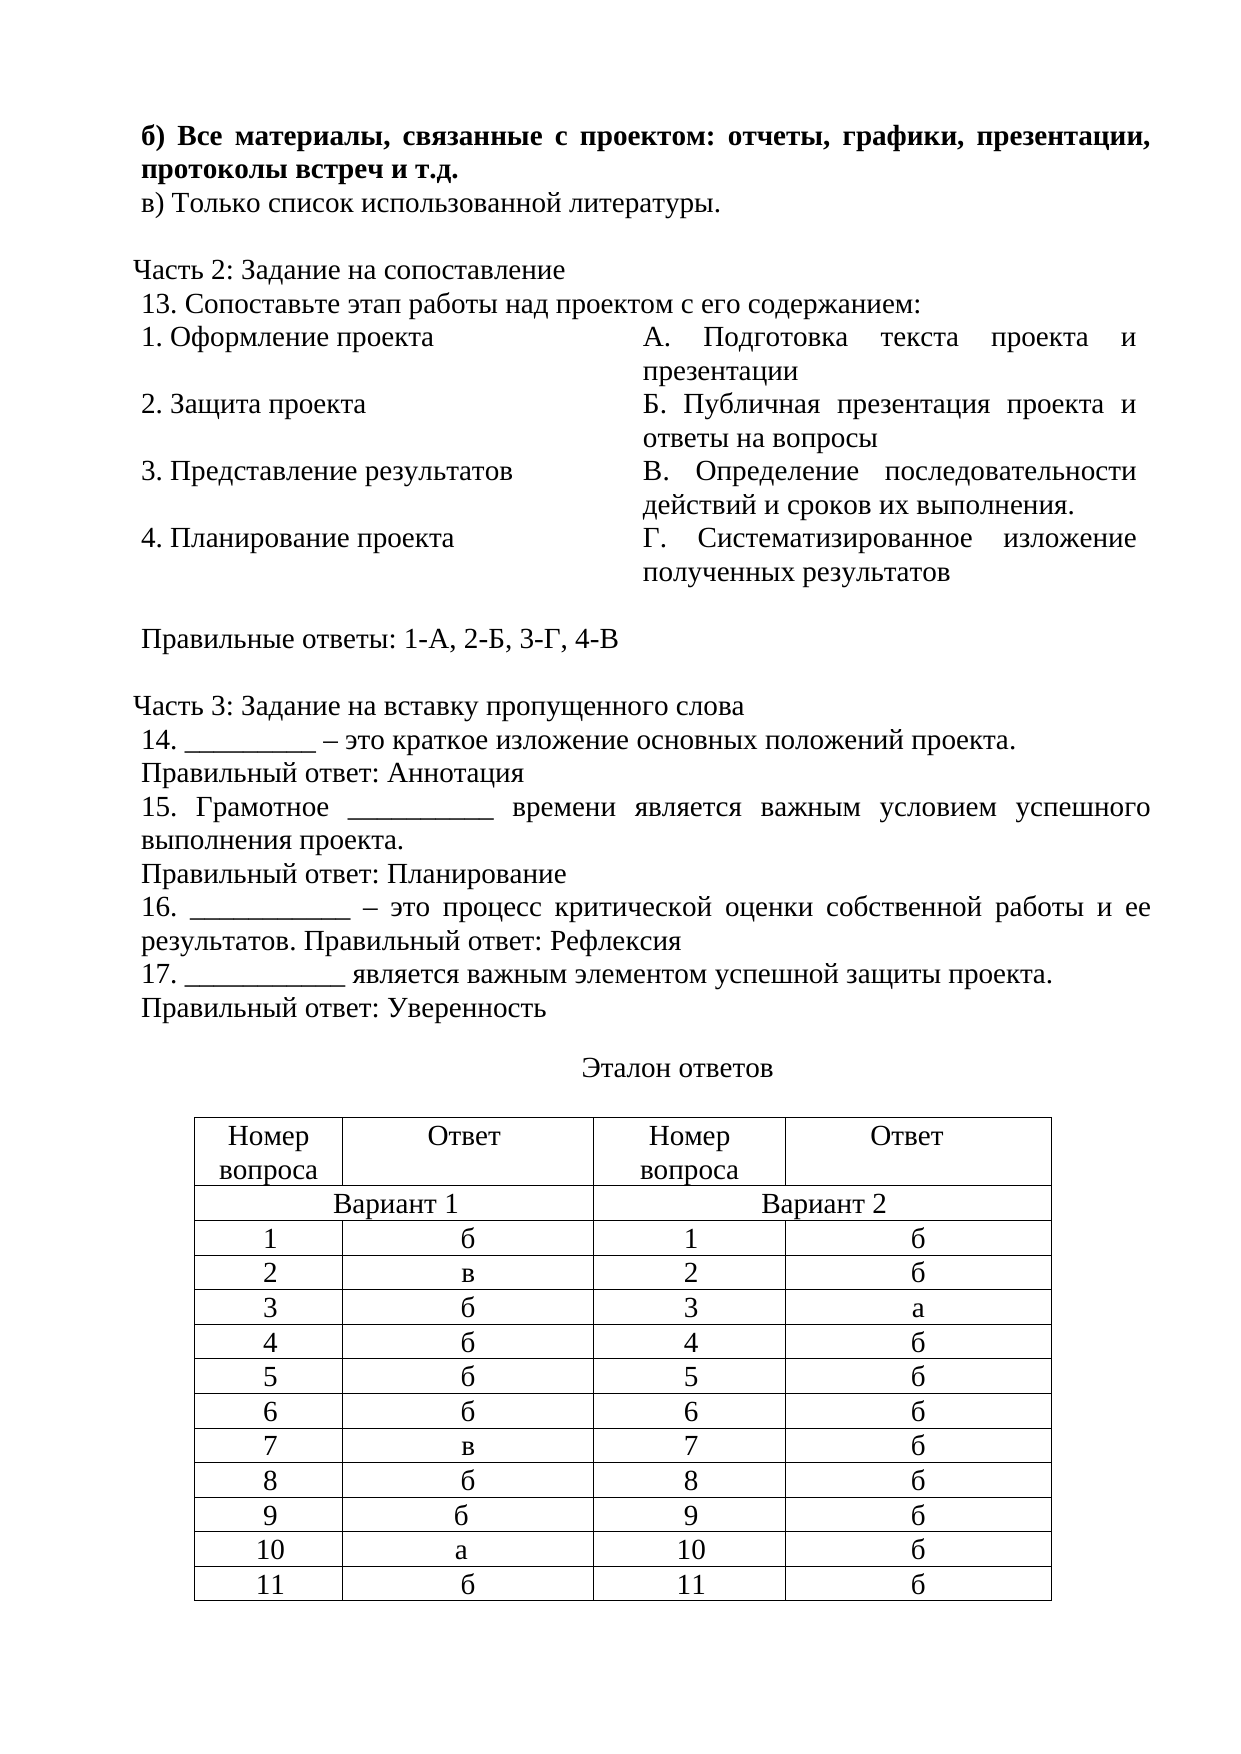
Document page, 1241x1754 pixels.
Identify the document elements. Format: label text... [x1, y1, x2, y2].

text в) Только список использованной литературы. [141, 185, 1152, 219]
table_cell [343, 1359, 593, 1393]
text Правильный ответ: Аннотация [141, 755, 1152, 789]
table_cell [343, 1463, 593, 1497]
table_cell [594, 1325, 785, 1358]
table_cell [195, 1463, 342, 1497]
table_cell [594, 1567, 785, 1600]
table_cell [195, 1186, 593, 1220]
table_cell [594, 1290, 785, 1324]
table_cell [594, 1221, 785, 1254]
text Правильные ответы: 1-А, 2-Б, 3-Г, 4-В [141, 621, 1152, 655]
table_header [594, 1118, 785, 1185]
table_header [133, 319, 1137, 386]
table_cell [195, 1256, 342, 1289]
text Часть 2: Задание на сопоставление [133, 252, 1152, 286]
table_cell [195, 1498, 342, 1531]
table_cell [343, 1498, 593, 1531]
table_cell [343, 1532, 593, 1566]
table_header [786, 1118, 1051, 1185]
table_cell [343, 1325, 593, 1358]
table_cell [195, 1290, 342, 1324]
text 16. ___________ – это процесс критической оценки собственной работы и ее результатов. Правильный ответ: Рефлексия [141, 889, 1152, 957]
text б) Все материалы, связанные с проектом: отчеты, графики, презентации, протоколы встреч и т.д. [141, 118, 1152, 185]
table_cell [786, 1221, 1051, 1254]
text Правильный ответ: Планирование [141, 856, 1152, 889]
text 17. ___________ является важным элементом успешной защиты проекта. [141, 957, 1152, 990]
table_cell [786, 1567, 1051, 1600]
text 13. Сопоставьте этап работы над проектом с его содержанием: [141, 286, 1152, 319]
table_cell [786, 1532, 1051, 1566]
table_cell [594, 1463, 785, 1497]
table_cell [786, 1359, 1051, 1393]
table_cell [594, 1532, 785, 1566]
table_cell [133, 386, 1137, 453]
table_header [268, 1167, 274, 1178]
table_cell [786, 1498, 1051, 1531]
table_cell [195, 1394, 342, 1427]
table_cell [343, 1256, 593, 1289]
text 14. _________ – это краткое изложение основных положений проекта. [141, 722, 1152, 755]
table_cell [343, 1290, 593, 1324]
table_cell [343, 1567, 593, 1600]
text Часть 3: Задание на вставку пропущенного слова [133, 688, 1152, 722]
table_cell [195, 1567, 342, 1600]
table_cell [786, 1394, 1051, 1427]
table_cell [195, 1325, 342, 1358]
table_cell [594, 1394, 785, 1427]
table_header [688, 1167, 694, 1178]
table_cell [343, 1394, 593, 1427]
text Правильный ответ: Уверенность [141, 990, 1152, 1024]
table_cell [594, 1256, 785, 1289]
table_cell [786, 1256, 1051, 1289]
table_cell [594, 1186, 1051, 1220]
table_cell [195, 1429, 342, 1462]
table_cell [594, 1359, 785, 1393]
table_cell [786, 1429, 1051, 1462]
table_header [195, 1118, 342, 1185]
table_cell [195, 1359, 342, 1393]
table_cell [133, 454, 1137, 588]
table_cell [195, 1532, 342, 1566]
text 15. Грамотное __________ времени является важным условием успешного выполнения проекта. [141, 789, 1152, 856]
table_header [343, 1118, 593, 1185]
text Эталон ответов [133, 1050, 1148, 1084]
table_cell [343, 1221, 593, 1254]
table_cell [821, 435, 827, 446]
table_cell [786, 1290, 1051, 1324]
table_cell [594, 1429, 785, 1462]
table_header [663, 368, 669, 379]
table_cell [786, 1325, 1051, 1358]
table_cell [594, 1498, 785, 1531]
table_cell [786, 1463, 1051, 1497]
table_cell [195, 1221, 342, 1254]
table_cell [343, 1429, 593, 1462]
